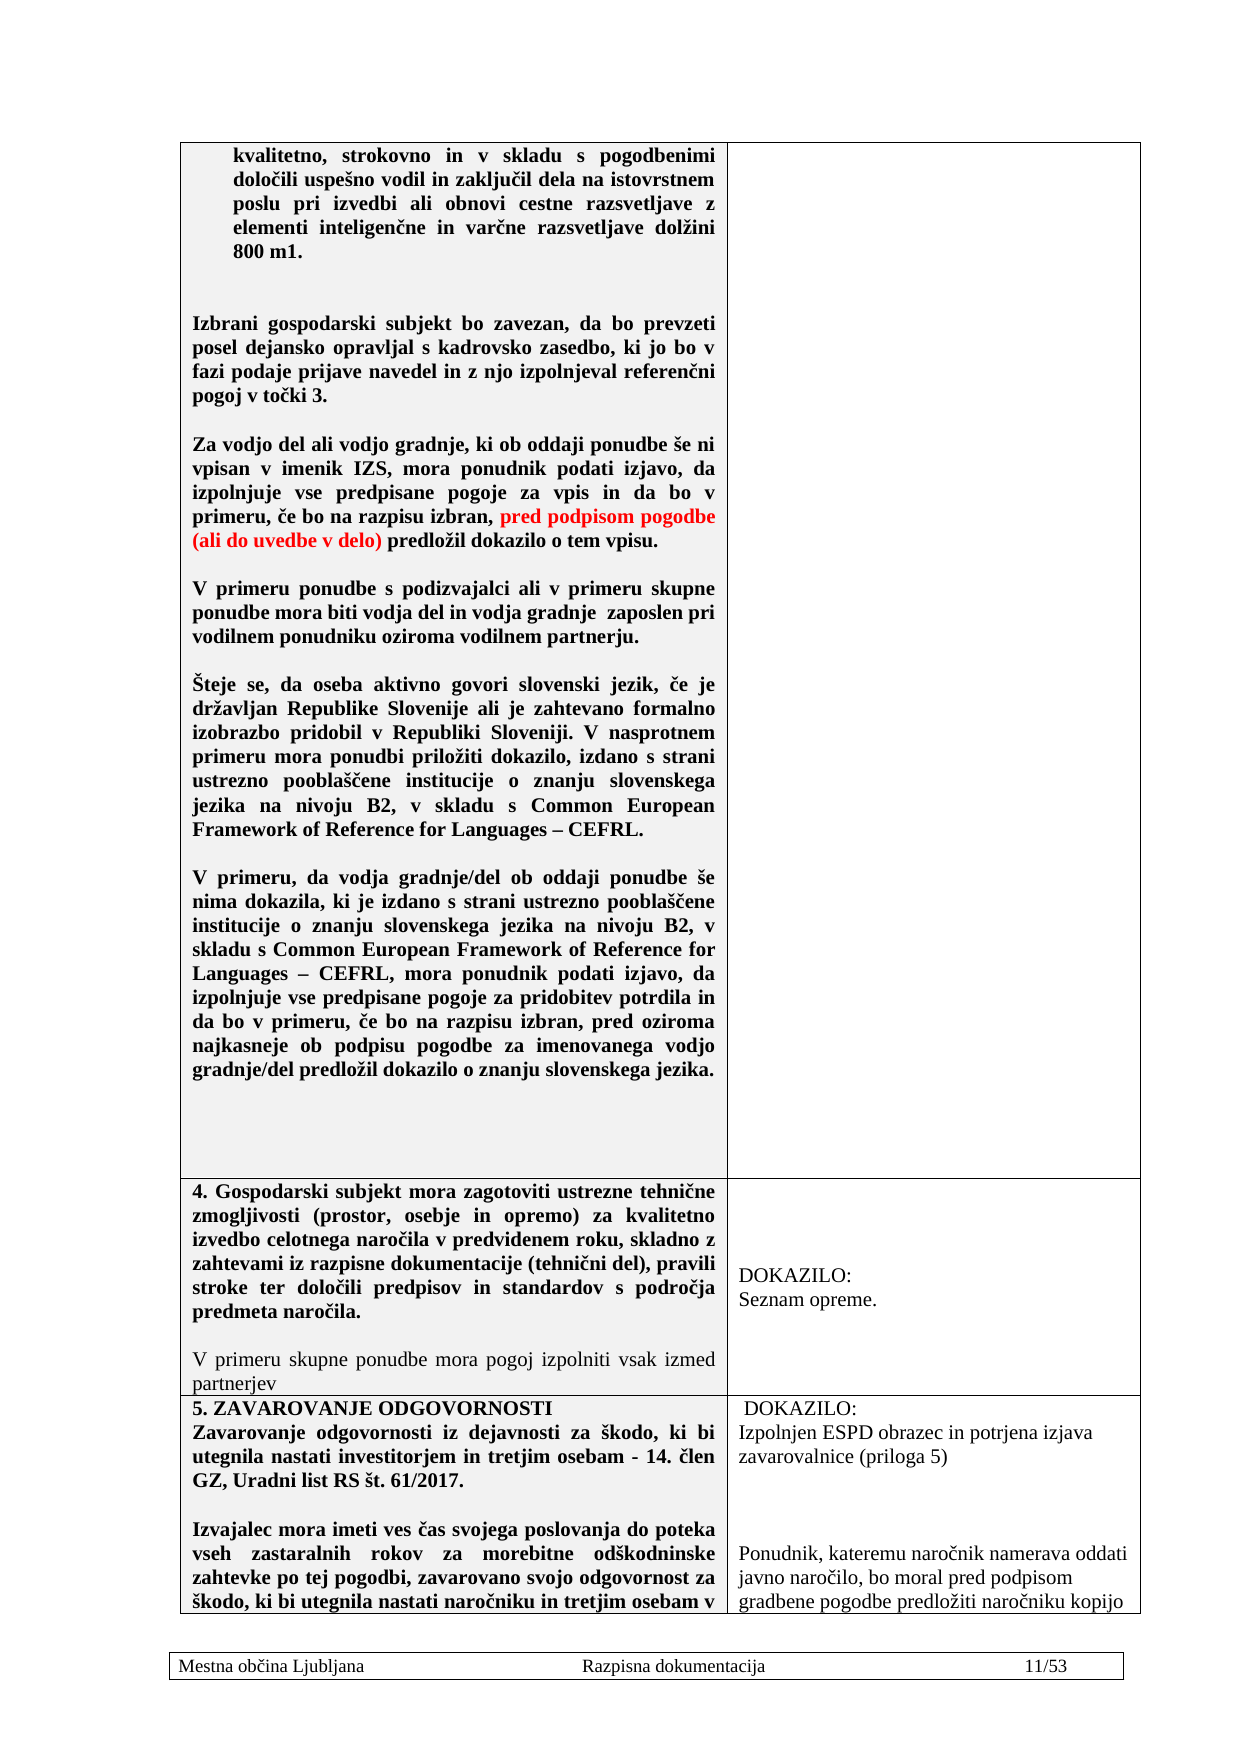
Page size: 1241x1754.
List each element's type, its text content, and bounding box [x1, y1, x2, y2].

table_cell 4. Gospodarski subjekt mora zagotoviti ustrezne tehnične zmogljivosti (prostor, osebje in opremo) za kvalitetno izvedbo celotnega naročila v predvidenem roku, skladno z zahtevami iz razpisne dokumentacije (tehnični del), pravili stroke ter določili predpisov in standardov s področja predmeta naročila. V primeru skupne ponudbe mora pogoj izpolniti vsak izmed partnerjev [181, 1179, 727, 1395]
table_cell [181, 1396, 727, 1613]
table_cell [728, 1396, 1140, 1613]
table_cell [181, 143, 727, 1177]
table_cell DOKAZILO: Seznam opreme. [728, 1179, 1140, 1395]
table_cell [728, 143, 1140, 1177]
